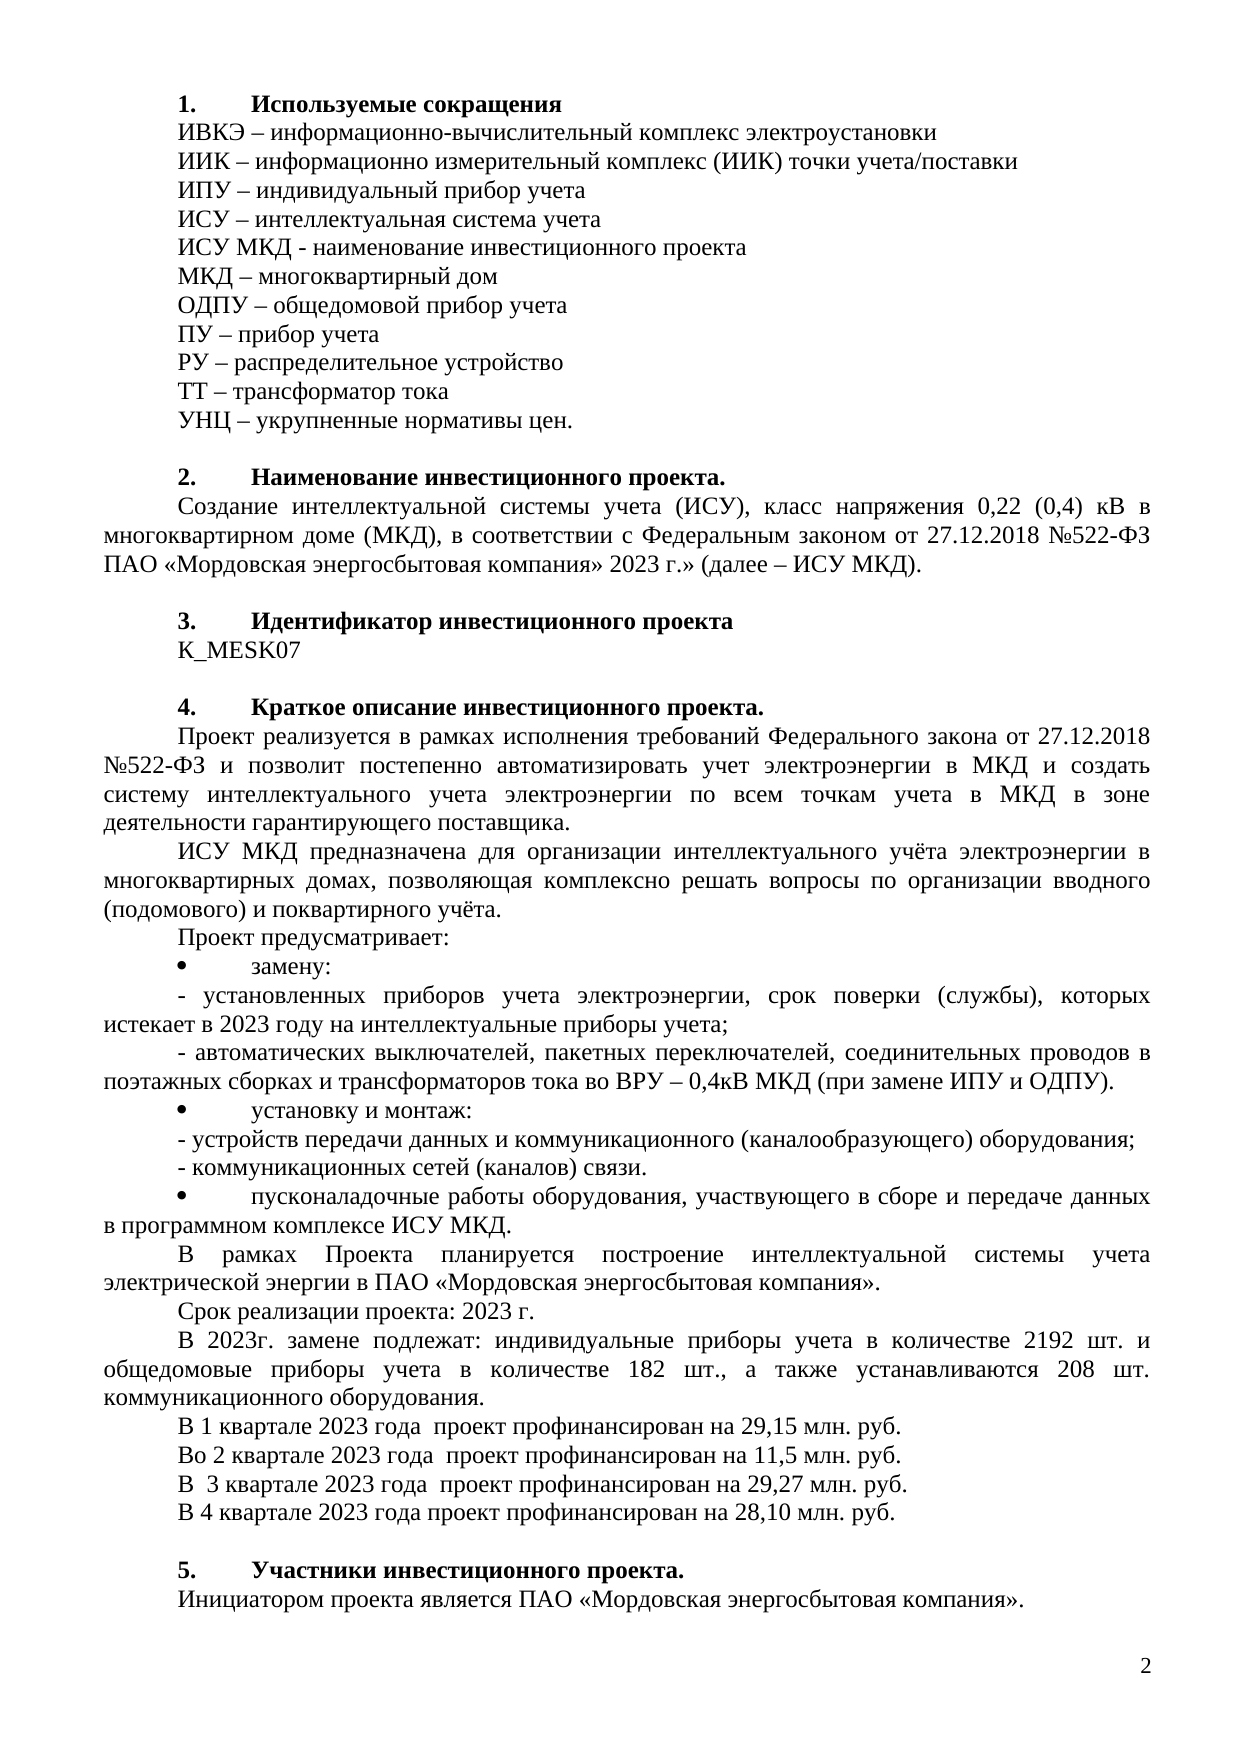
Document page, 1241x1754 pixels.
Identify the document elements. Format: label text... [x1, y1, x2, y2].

list ИСУ – интеллектуальная система учета [103, 204, 1152, 232]
list ИСУ МКД - наименование инвестиционного проекта [103, 232, 1152, 261]
list ИИК – информационно измерительный комплекс (ИИК) точки учета/поставки [103, 146, 1152, 175]
text В 3 квартале 2023 года проект профинансирован на 29,27 млн. руб. [103, 1469, 1152, 1497]
list Краткое описание инвестиционного проекта. [103, 692, 1152, 721]
list ТТ – трансформатор тока [103, 376, 1152, 405]
list Создание интеллектуальной системы учета (ИСУ), класс напряжения 0,22 (0,4) кВ в многоквартирном доме (МКД), в соответствии с Федеральным законом от 27.12.2018 №522-ФЗ ПАО «Мордовская энергосбытовая компания» 2023 г.» (далее – ИСУ МКД). [103, 491, 1152, 577]
text Срок реализации проекта: 2023 г. [103, 1296, 1152, 1325]
list ИВКЭ – информационно-вычислительный комплекс электроустановки [103, 117, 1152, 146]
list ОДПУ – общедомовой прибор учета [103, 290, 1152, 319]
list РУ – распределительное устройство [103, 347, 1152, 376]
text В 1 квартале 2023 года проект профинансирован на 29,15 млн. руб. [103, 1411, 1152, 1440]
list замену: [103, 951, 1152, 980]
list Наименование инвестиционного проекта. [103, 462, 1152, 491]
text ИСУ МКД предназначена для организации интеллектуального учёта электроэнергии в многоквартирных домах, позволяющая комплексно решать вопросы по организации вводного (подомового) и поквартирного учёта. [103, 836, 1152, 922]
text Проект реализуется в рамках исполнения требований Федерального закона от 27.12.2018 №522-ФЗ и позволит постепенно автоматизировать учет электроэнергии в МКД и создать систему интеллектуального учета электроэнергии по всем точкам учета в МКД в зоне деятельности гарантирующего поставщика. [103, 721, 1152, 836]
list ПУ – прибор учета [103, 319, 1152, 347]
text Проект предусматривает: [103, 922, 1152, 951]
list - установленных приборов учета электроэнергии, срок поверки (службы), которых истекает в 2023 году на интеллектуальные приборы учета; [103, 980, 1152, 1037]
list МКД – многоквартирный дом [103, 261, 1152, 290]
list УНЦ – укрупненные нормативы цен. [103, 405, 1152, 434]
text Инициатором проекта является ПАО «Мордовская энергосбытовая компания». [103, 1584, 1152, 1612]
text В рамках Проекта планируется построение интеллектуальной системы учета электрической энергии в ПАО «Мордовская энергосбытовая компания». [103, 1239, 1152, 1296]
list Идентификатор инвестиционного проекта [103, 606, 1152, 635]
list - автоматических выключателей, пакетных переключателей, соединительных проводов в поэтажных сборках и трансформаторов тока во ВРУ – 0,4кВ МКД (при замене ИПУ и ОДПУ). [103, 1037, 1152, 1095]
text В 4 квартале 2023 года проект профинансирован на 28,10 млн. руб. [103, 1497, 1152, 1526]
list ИПУ – индивидуальный прибор учета [103, 175, 1152, 204]
list - устройств передачи данных и коммуникационного (каналообразующего) оборудования; [103, 1124, 1152, 1152]
list Используемые сокращения [103, 89, 1152, 117]
text Во 2 квартале 2023 года проект профинансирован на 11,5 млн. руб. [103, 1440, 1152, 1469]
text В 2023г. замене подлежат: индивидуальные приборы учета в количестве 2192 шт. и общедомовые приборы учета в количестве 182 шт., а также устанавливаются 208 шт. коммуникационного оборудования. [103, 1325, 1152, 1411]
list К_MESK07 [103, 635, 1152, 664]
list - коммуникационных сетей (каналов) связи. [103, 1152, 1152, 1181]
list Участники инвестиционного проекта. [103, 1555, 1152, 1584]
list пусконаладочные работы оборудования, участвующего в сборе и передаче данных в программном комплексе ИСУ МКД. [103, 1181, 1152, 1239]
list установку и монтаж: [103, 1095, 1152, 1124]
